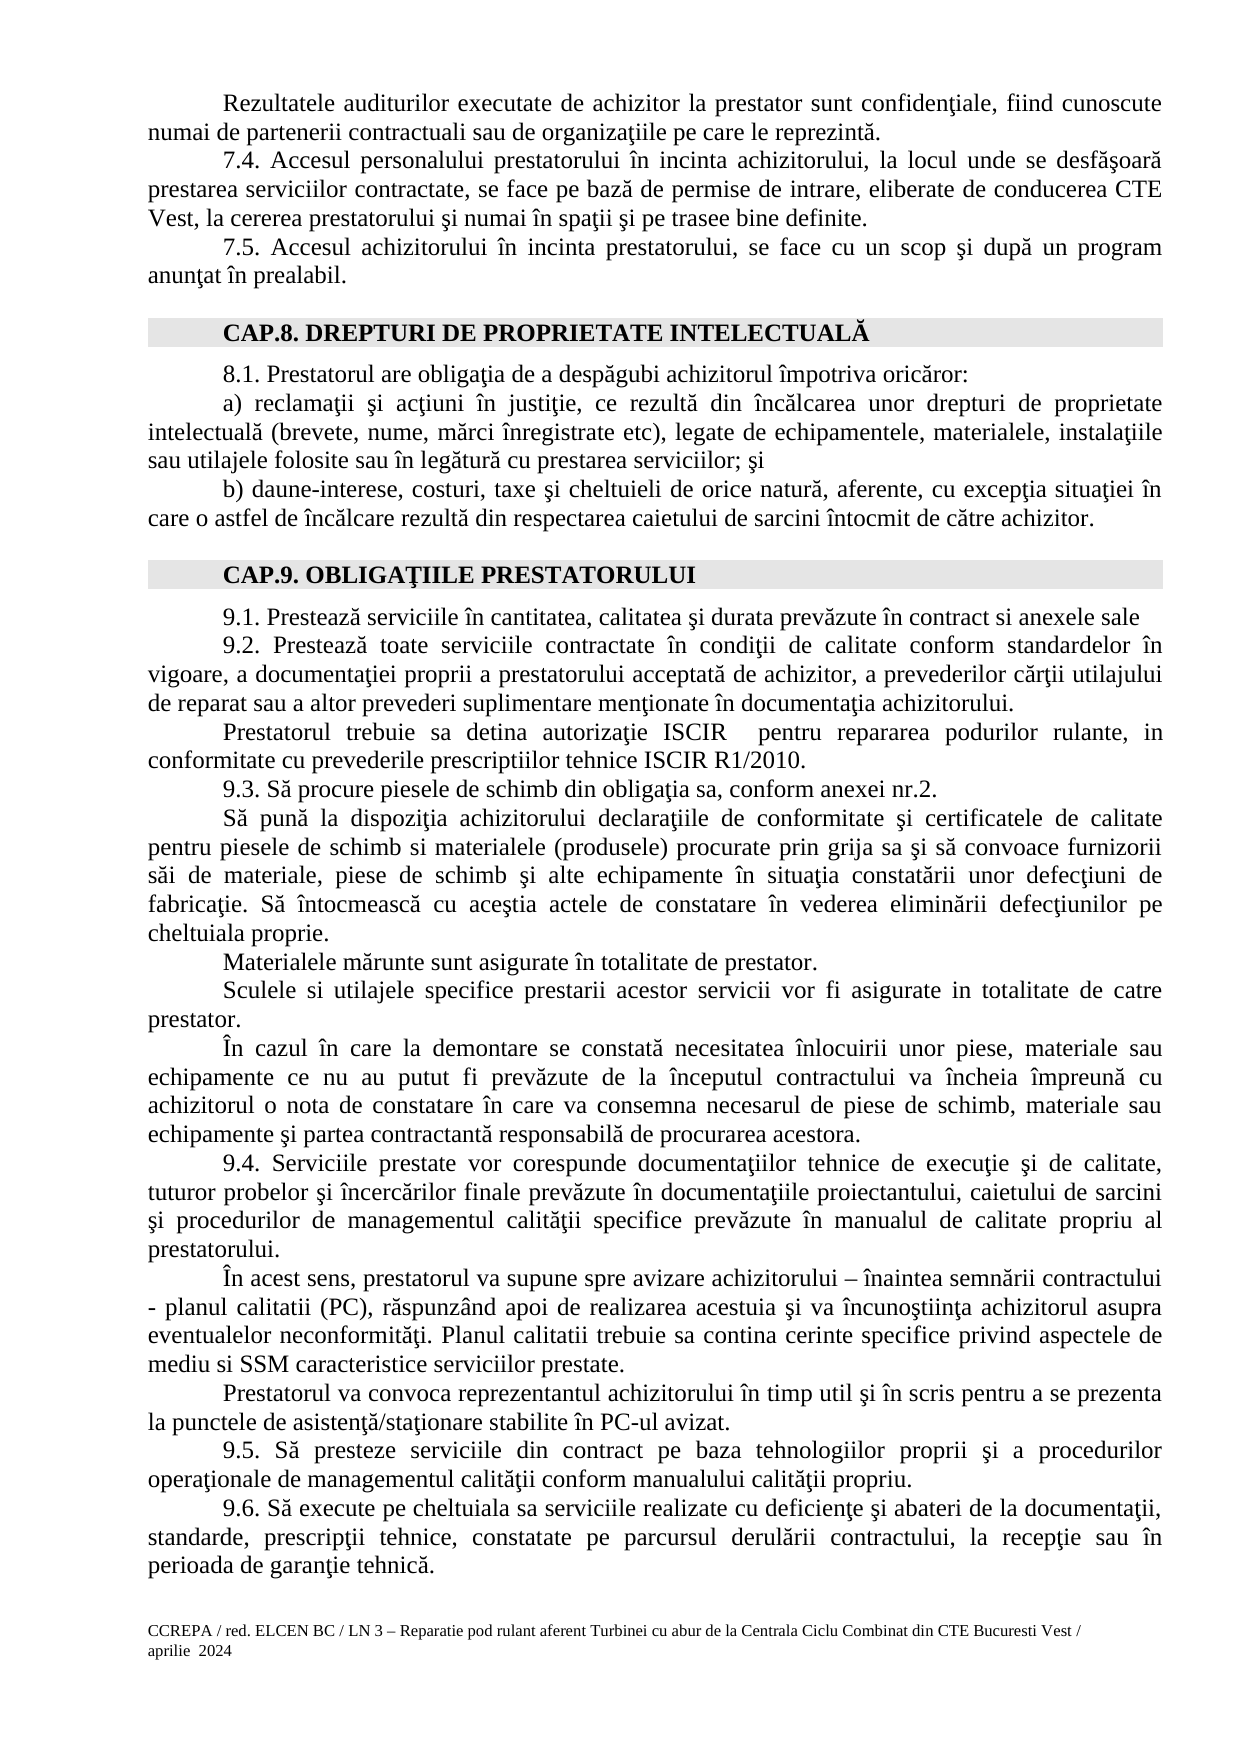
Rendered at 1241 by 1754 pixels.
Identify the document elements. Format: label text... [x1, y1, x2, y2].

text 9.6. Să execute pe cheltuiala sa serviciile realizate cu deficienţe şi abateri de la documentaţii, standarde, prescripţii tehnice, constatate pe parcursul derulării contractului, la recepţie sau în perioada de garanţie tehnică. [148, 1493, 1163, 1579]
text b) daune-interese, costuri, taxe şi cheltuieli de orice natură, aferente, cu excepţia situaţiei în care o astfel de încălcare rezultă din respectarea caietului de sarcini întocmit de către achizitor. [148, 474, 1163, 532]
text Sculele si utilajele specifice prestarii acestor servicii vor fi asigurate in totalitate de catre prestator. [148, 975, 1163, 1033]
text 9.2. Prestează toate serviciile contractate în condiţii de calitate conform standardelor în vigoare, a documentaţiei proprii a prestatorului acceptată de achizitor, a prevederilor cărţii utilajului de reparat sau a altor prevederi suplimentare menţionate în documentaţia achizitorului. [148, 630, 1163, 717]
text Materialele mărunte sunt asigurate în totalitate de prestator. [148, 947, 1163, 975]
text Prestatorul trebuie sa detina autorizaţie ISCIR pentru repararea podurilor rulante, in conformitate cu prevederile prescriptiilor tehnice ISCIR R1/2010. [148, 717, 1163, 774]
text În acest sens, prestatorul va supune spre avizare achizitorului – înaintea semnării contractului - planul calitatii (PC), răspunzând apoi de realizarea acestuia şi va încunoştiinţa achizitorul asupra eventualelor neconformităţi. Planul calitatii trebuie sa contina cerinte specifice privind aspectele de mediu si SSM caracteristice serviciilor prestate. [148, 1263, 1163, 1378]
text 7.5. Accesul achizitorului în incinta prestatorului, se face cu un scop şi după un program anunţat în prealabil. [148, 232, 1163, 289]
text 7.4. Accesul personalului prestatorului în incinta achizitorului, la locul unde se desfăşoară prestarea serviciilor contractate, se face pe bază de permise de intrare, eliberate de conducerea CTE Vest, la cererea prestatorului şi numai în spaţii şi pe trasee bine definite. [148, 145, 1163, 232]
text 9.3. Să procure piesele de schimb din obligaţia sa, conform anexei nr.2. [148, 774, 1163, 803]
text Să pună la dispoziţia achizitorului declaraţiile de conformitate şi certificatele de calitate pentru piesele de schimb si materialele (produsele) procurate prin grija sa şi să convoace furnizorii săi de materiale, piese de schimb şi alte echipamente în situaţia constatării unor defecţiuni de fabricaţie. Să întocmească cu aceştia actele de constatare în vederea eliminării defecţiunilor pe cheltuiala proprie. [148, 803, 1163, 947]
text a) reclamaţii şi acţiuni în justiţie, ce rezultă din încălcarea unor drepturi de proprietate intelectuală (brevete, nume, mărci înregistrate etc), legate de echipamentele, materialele, instalaţiile sau utilajele folosite sau în legătură cu prestarea serviciilor; şi [148, 388, 1163, 474]
text Prestatorul va convoca reprezentantul achizitorului în timp util şi în scris pentru a se prezenta la punctele de asistenţă/staţionare stabilite în PC-ul avizat. [148, 1378, 1163, 1435]
text 8.1. Prestatorul are obligaţia de a despăgubi achizitorul împotriva oricăror: [148, 359, 1163, 388]
subtitle CAP.8. DREPTURI DE PROPRIETATE INTELECTUALĂ [148, 318, 1163, 347]
subtitle CAP.9. OBLIGAŢIILE PRESTATORULUI [148, 560, 1163, 589]
text În cazul în care la demontare se constată necesitatea înlocuirii unor piese, materiale sau echipamente ce nu au putut fi prevăzute de la începutul contractului va încheia împreună cu achizitorul o nota de constatare în care va consemna necesarul de piese de schimb, materiale sau echipamente şi partea contractantă responsabilă de procurarea acestora. [148, 1033, 1163, 1148]
text 9.5. Să presteze serviciile din contract pe baza tehnologiilor proprii şi a procedurilor operaţionale de managementul calităţii conform manualului calităţii propriu. [148, 1435, 1163, 1493]
text 9.4. Serviciile prestate vor corespunde documentaţiilor tehnice de execuţie şi de calitate, tuturor probelor şi încercărilor finale prevăzute în documentaţiile proiectantului, caietului de sarcini şi procedurilor de managementul calităţii specifice prevăzute în manualul de calitate propriu al prestatorului. [148, 1148, 1163, 1263]
text 9.1. Prestează serviciile în cantitatea, calitatea şi durata prevăzute în contract si anexele sale [148, 602, 1163, 630]
text Rezultatele auditurilor executate de achizitor la prestator sunt confidenţiale, fiind cunoscute numai de partenerii contractuali sau de organizaţiile pe care le reprezintă. [148, 88, 1163, 145]
